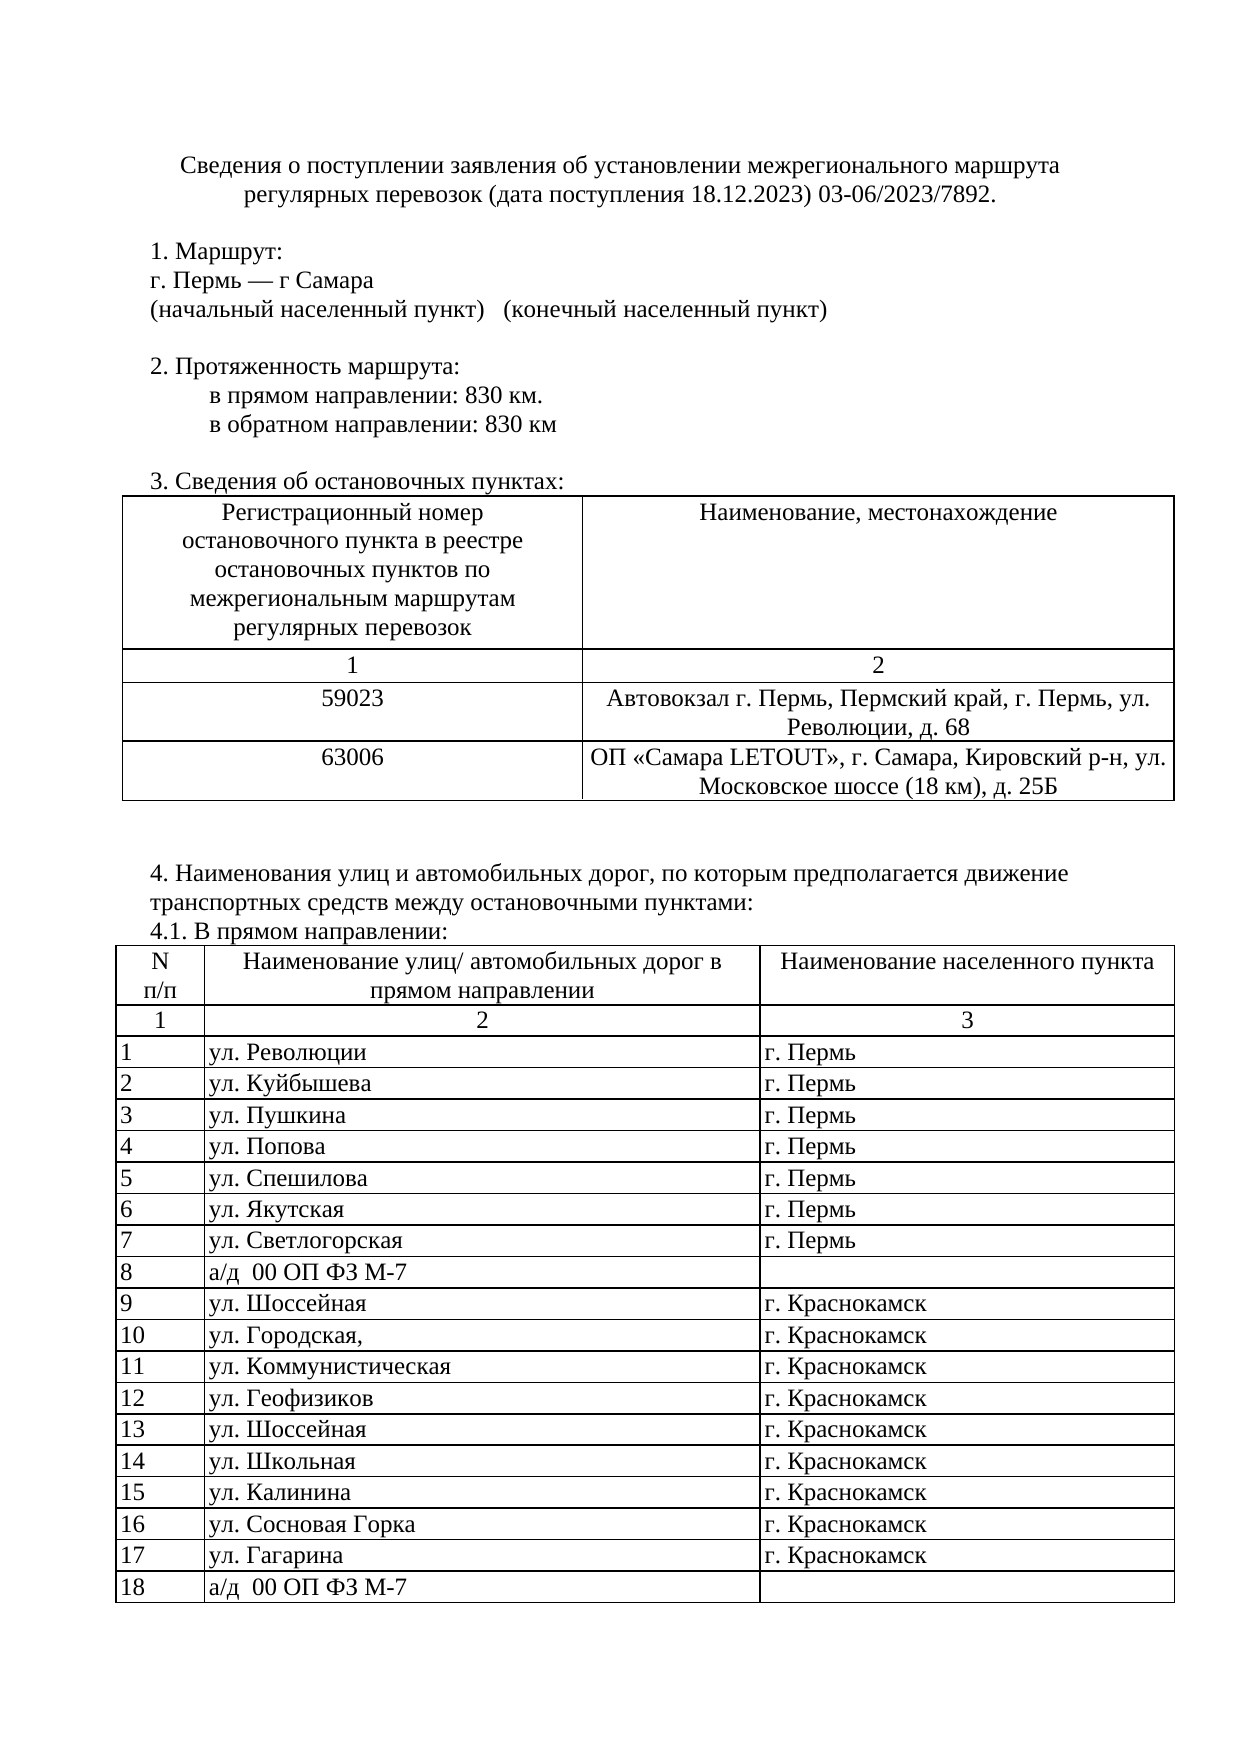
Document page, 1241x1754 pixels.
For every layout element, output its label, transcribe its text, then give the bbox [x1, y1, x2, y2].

text 2. Протяженность маршрута: [150, 351, 1090, 380]
table_cell [761, 1257, 1174, 1287]
table_cell а/д 00 ОП ФЗ М-7 [205, 1572, 759, 1602]
table_cell [761, 1572, 1174, 1602]
table_cell ул. Светлогорская [205, 1226, 759, 1256]
table_cell ул. Геофизиков [205, 1383, 759, 1413]
table_cell ул. Шоссейная [205, 1289, 759, 1318]
table_cell 1 [123, 650, 582, 681]
table_cell 17 [117, 1540, 204, 1570]
table_cell г. Краснокамск [761, 1289, 1174, 1318]
table_cell ул. Сосновая Горка [205, 1509, 759, 1539]
table_header Наименование населенного пункта [761, 946, 1174, 1004]
text Сведения о поступлении заявления об установлении межрегионального маршрута регулярных перевозок (дата поступления 18.12.2023) 03-06/2023/7892. [150, 150, 1090, 207]
table_cell ул. Спешилова [205, 1163, 759, 1193]
table_cell г. Краснокамск [761, 1477, 1174, 1507]
table_cell ул. Революции [205, 1037, 759, 1067]
table_cell г. Пермь [761, 1194, 1174, 1224]
table_header N п/п [117, 946, 204, 1004]
table_cell ул. Школьная [205, 1446, 759, 1476]
table_cell 63006 [123, 742, 582, 799]
table_cell 3 [117, 1100, 204, 1130]
text в прямом направлении: 830 км. [150, 380, 1090, 409]
table_cell ул. Пушкина [205, 1100, 759, 1130]
table_cell г. Пермь [761, 1226, 1174, 1256]
table_cell 4 [117, 1131, 204, 1161]
table_cell 13 [117, 1415, 204, 1444]
table_cell 14 [117, 1446, 204, 1476]
table_cell 2 [205, 1006, 759, 1035]
text 4.1. В прямом направлении: [150, 916, 1090, 945]
table_cell г. Пермь [761, 1037, 1174, 1067]
table_cell г. Пермь [761, 1100, 1174, 1130]
table_cell ул. Якутская [205, 1194, 759, 1224]
table_cell 1 [117, 1037, 204, 1067]
table_cell 12 [117, 1383, 204, 1413]
table_cell а/д 00 ОП ФЗ М-7 [205, 1257, 759, 1287]
table_cell г. Пермь [761, 1163, 1174, 1193]
text 1. Маршрут: [150, 236, 1090, 265]
table_cell 6 [117, 1194, 204, 1224]
table_cell 5 [117, 1163, 204, 1193]
table_cell ул. Шоссейная [205, 1415, 759, 1444]
table_header Наименование, местонахождение [583, 497, 1173, 648]
table_cell г. Краснокамск [761, 1352, 1174, 1381]
table_cell г. Краснокамск [761, 1320, 1174, 1350]
table_cell ул. Коммунистическая [205, 1352, 759, 1381]
table_cell 16 [117, 1509, 204, 1539]
table_cell 18 [117, 1572, 204, 1602]
table_cell 2 [117, 1068, 204, 1098]
table_cell 9 [117, 1289, 204, 1318]
table_cell ул. Калинина [205, 1477, 759, 1507]
table_cell г. Краснокамск [761, 1415, 1174, 1444]
text г. Пермь — г Самара [150, 265, 1090, 294]
table_cell 1 [117, 1006, 204, 1035]
table_cell 10 [117, 1320, 204, 1350]
table_header Регистрационный номер остановочного пункта в реестре остановочных пунктов по межрегиональным маршрутам регулярных перевозок [123, 497, 582, 648]
table_cell ул. Попова [205, 1131, 759, 1161]
table_cell 2 [583, 650, 1173, 681]
table_cell 15 [117, 1477, 204, 1507]
table_cell 59023 [123, 683, 582, 740]
table_cell ОП «Самара LETOUT», г. Самара, Кировский р-н, ул. Московское шоссе (18 км), д. 25Б [583, 742, 1173, 799]
table_cell ул. Куйбышева [205, 1068, 759, 1098]
table_cell г. Краснокамск [761, 1383, 1174, 1413]
table_cell г. Краснокамск [761, 1540, 1174, 1570]
text 4. Наименования улиц и автомобильных дорог, по которым предполагается движение транспортных средств между остановочными пунктами: [150, 858, 1090, 916]
table_cell Автовокзал г. Пермь, Пермский край, г. Пермь, ул. Революции, д. 68 [583, 683, 1173, 740]
text в обратном направлении: 830 км [150, 409, 1090, 437]
table_cell 8 [117, 1257, 204, 1287]
table_cell г. Пермь [761, 1131, 1174, 1161]
table_cell 3 [761, 1006, 1174, 1035]
table_cell ул. Городская, [205, 1320, 759, 1350]
table_header Наименование улиц/ автомобильных дорог в прямом направлении [205, 946, 759, 1004]
text 3. Сведения об остановочных пунктах: [150, 466, 1090, 495]
table_cell ул. Гагарина [205, 1540, 759, 1570]
text (начальный населенный пункт) (конечный населенный пункт) [150, 294, 1090, 322]
table_cell г. Пермь [761, 1068, 1174, 1098]
table_cell 7 [117, 1226, 204, 1256]
table_cell г. Краснокамск [761, 1509, 1174, 1539]
table_cell г. Краснокамск [761, 1446, 1174, 1476]
table_cell 11 [117, 1352, 204, 1381]
